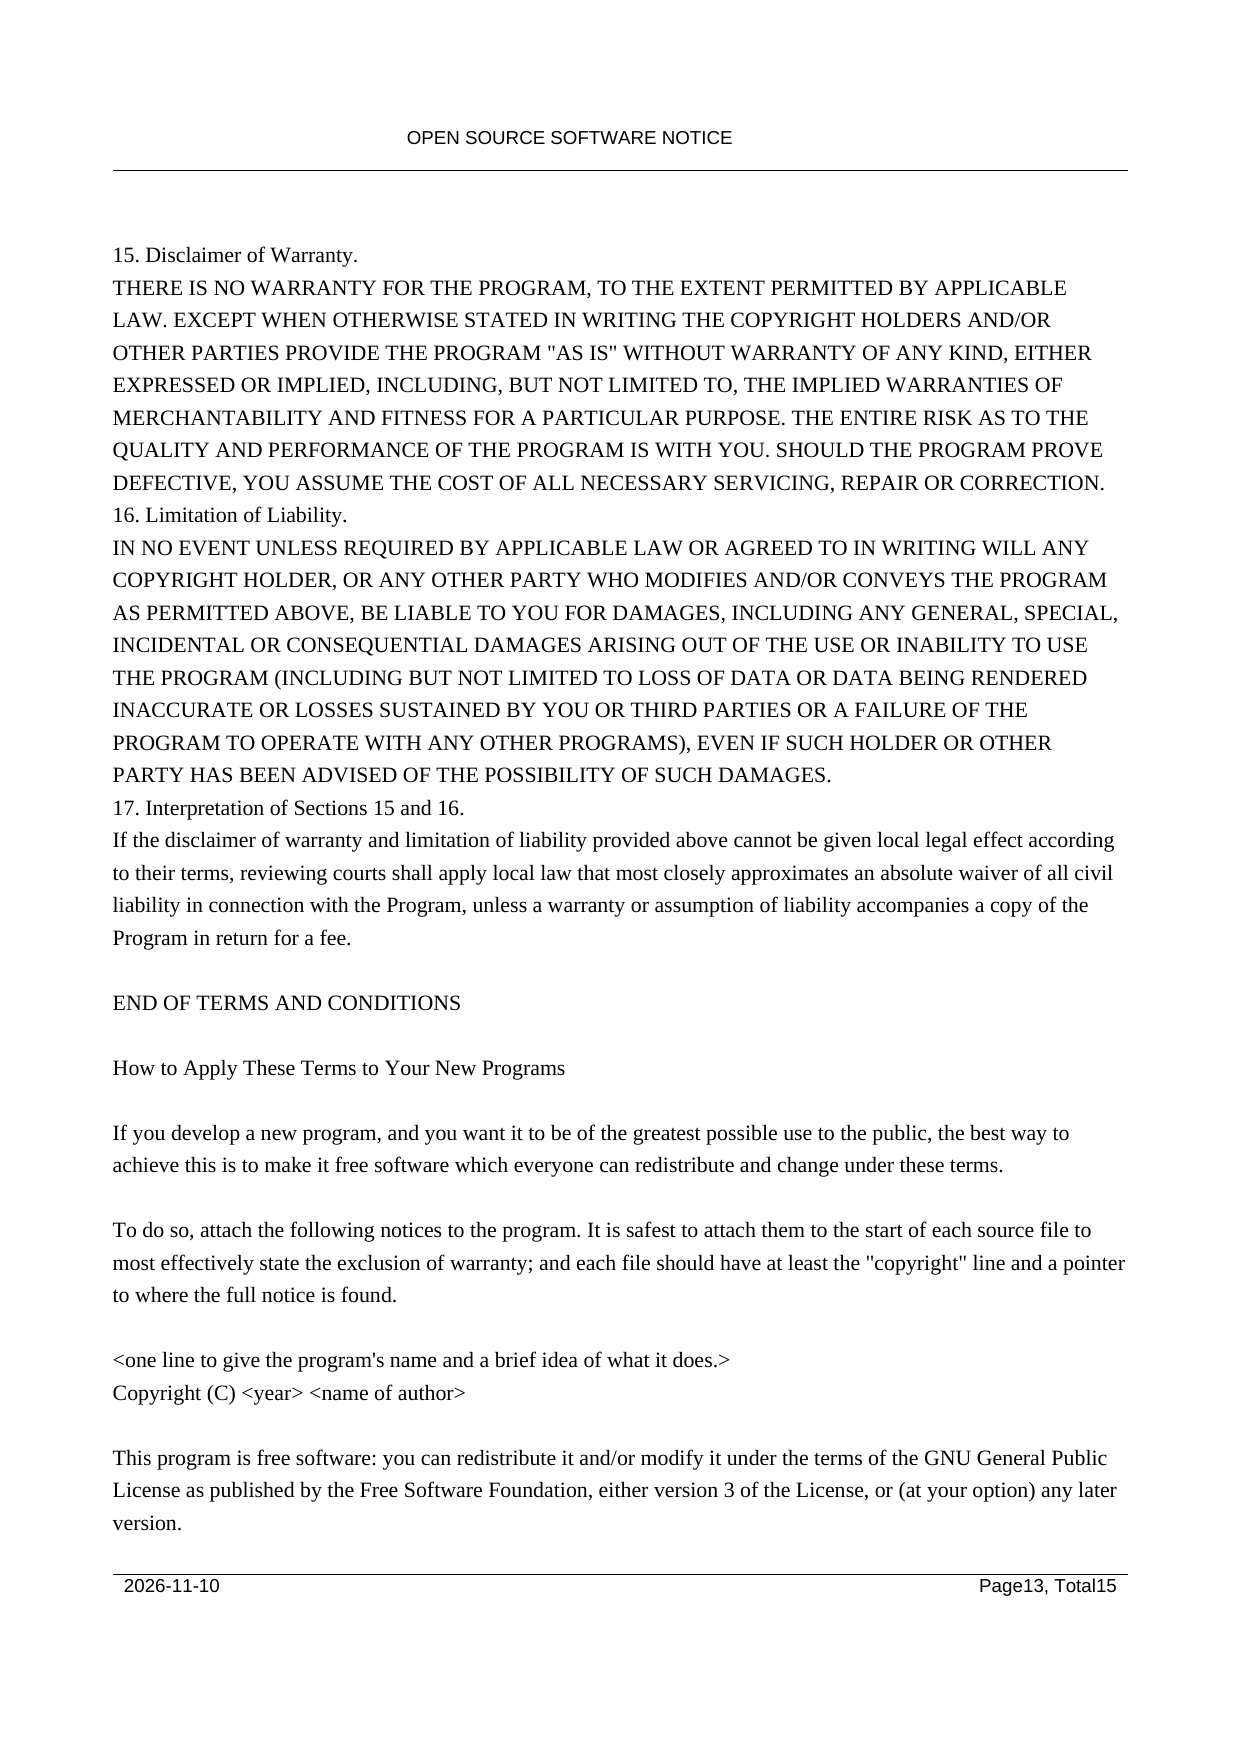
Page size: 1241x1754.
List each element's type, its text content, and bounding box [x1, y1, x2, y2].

text END OF TERMS AND CONDITIONS [112, 986, 1128, 1019]
text IN NO EVENT UNLESS REQUIRED BY APPLICABLE LAW OR AGREED TO IN WRITING WILL ANY COPYRIGHT HOLDER, OR ANY OTHER PARTY WHO MODIFIES AND/OR CONVEYS THE PROGRAM AS PERMITTED ABOVE, BE LIABLE TO YOU FOR DAMAGES, INCLUDING ANY GENERAL, SPECIAL, INCIDENTAL OR CONSEQUENTIAL DAMAGES ARISING OUT OF THE USE OR INABILITY TO USE THE PROGRAM (INCLUDING BUT NOT LIMITED TO LOSS OF DATA OR DATA BEING RENDERED INACCURATE OR LOSSES SUSTAINED BY YOU OR THIRD PARTIES OR A FAILURE OF THE PROGRAM TO OPERATE WITH ANY OTHER PROGRAMS), EVEN IF SUCH HOLDER OR OTHER PARTY HAS BEEN ADVISED OF THE POSSIBILITY OF SUCH DAMAGES. [112, 531, 1128, 791]
text Copyright (C) <year> <name of author> [112, 1376, 1128, 1409]
text 15. Disclaimer of Warranty. [112, 239, 1128, 271]
text If the disclaimer of warranty and limitation of liability provided above cannot be given local legal effect according to their terms, reviewing courts shall apply local law that most closely approximates an absolute waiver of all civil liability in connection with the Program, unless a warranty or assumption of liability accompanies a copy of the Program in return for a fee. [112, 824, 1128, 954]
text To do so, attach the following notices to the program. It is safest to attach them to the start of each source file to most effectively state the exclusion of warranty; and each file should have at least the "copyright" line and a pointer to where the full notice is found. [112, 1214, 1128, 1311]
text 17. Interpretation of Sections 15 and 16. [112, 791, 1128, 824]
text This program is free software: you can redistribute it and/or modify it under the terms of the GNU General Public License as published by the Free Software Foundation, either version 3 of the License, or (at your option) any later version. [112, 1441, 1128, 1539]
text If you develop a new program, and you want it to be of the greatest possible use to the public, the best way to achieve this is to make it free software which everyone can redistribute and change under these terms. [112, 1116, 1128, 1181]
text THERE IS NO WARRANTY FOR THE PROGRAM, TO THE EXTENT PERMITTED BY APPLICABLE LAW. EXCEPT WHEN OTHERWISE STATED IN WRITING THE COPYRIGHT HOLDERS AND/OR OTHER PARTIES PROVIDE THE PROGRAM "AS IS" WITHOUT WARRANTY OF ANY KIND, EITHER EXPRESSED OR IMPLIED, INCLUDING, BUT NOT LIMITED TO, THE IMPLIED WARRANTIES OF MERCHANTABILITY AND FITNESS FOR A PARTICULAR PURPOSE. THE ENTIRE RISK AS TO THE QUALITY AND PERFORMANCE OF THE PROGRAM IS WITH YOU. SHOULD THE PROGRAM PROVE DEFECTIVE, YOU ASSUME THE COST OF ALL NECESSARY SERVICING, REPAIR OR CORRECTION. [112, 271, 1128, 499]
text How to Apply These Terms to Your New Programs [112, 1051, 1128, 1084]
text 16. Limitation of Liability. [112, 499, 1128, 531]
text <one line to give the program's name and a brief idea of what it does.> [112, 1344, 1128, 1376]
